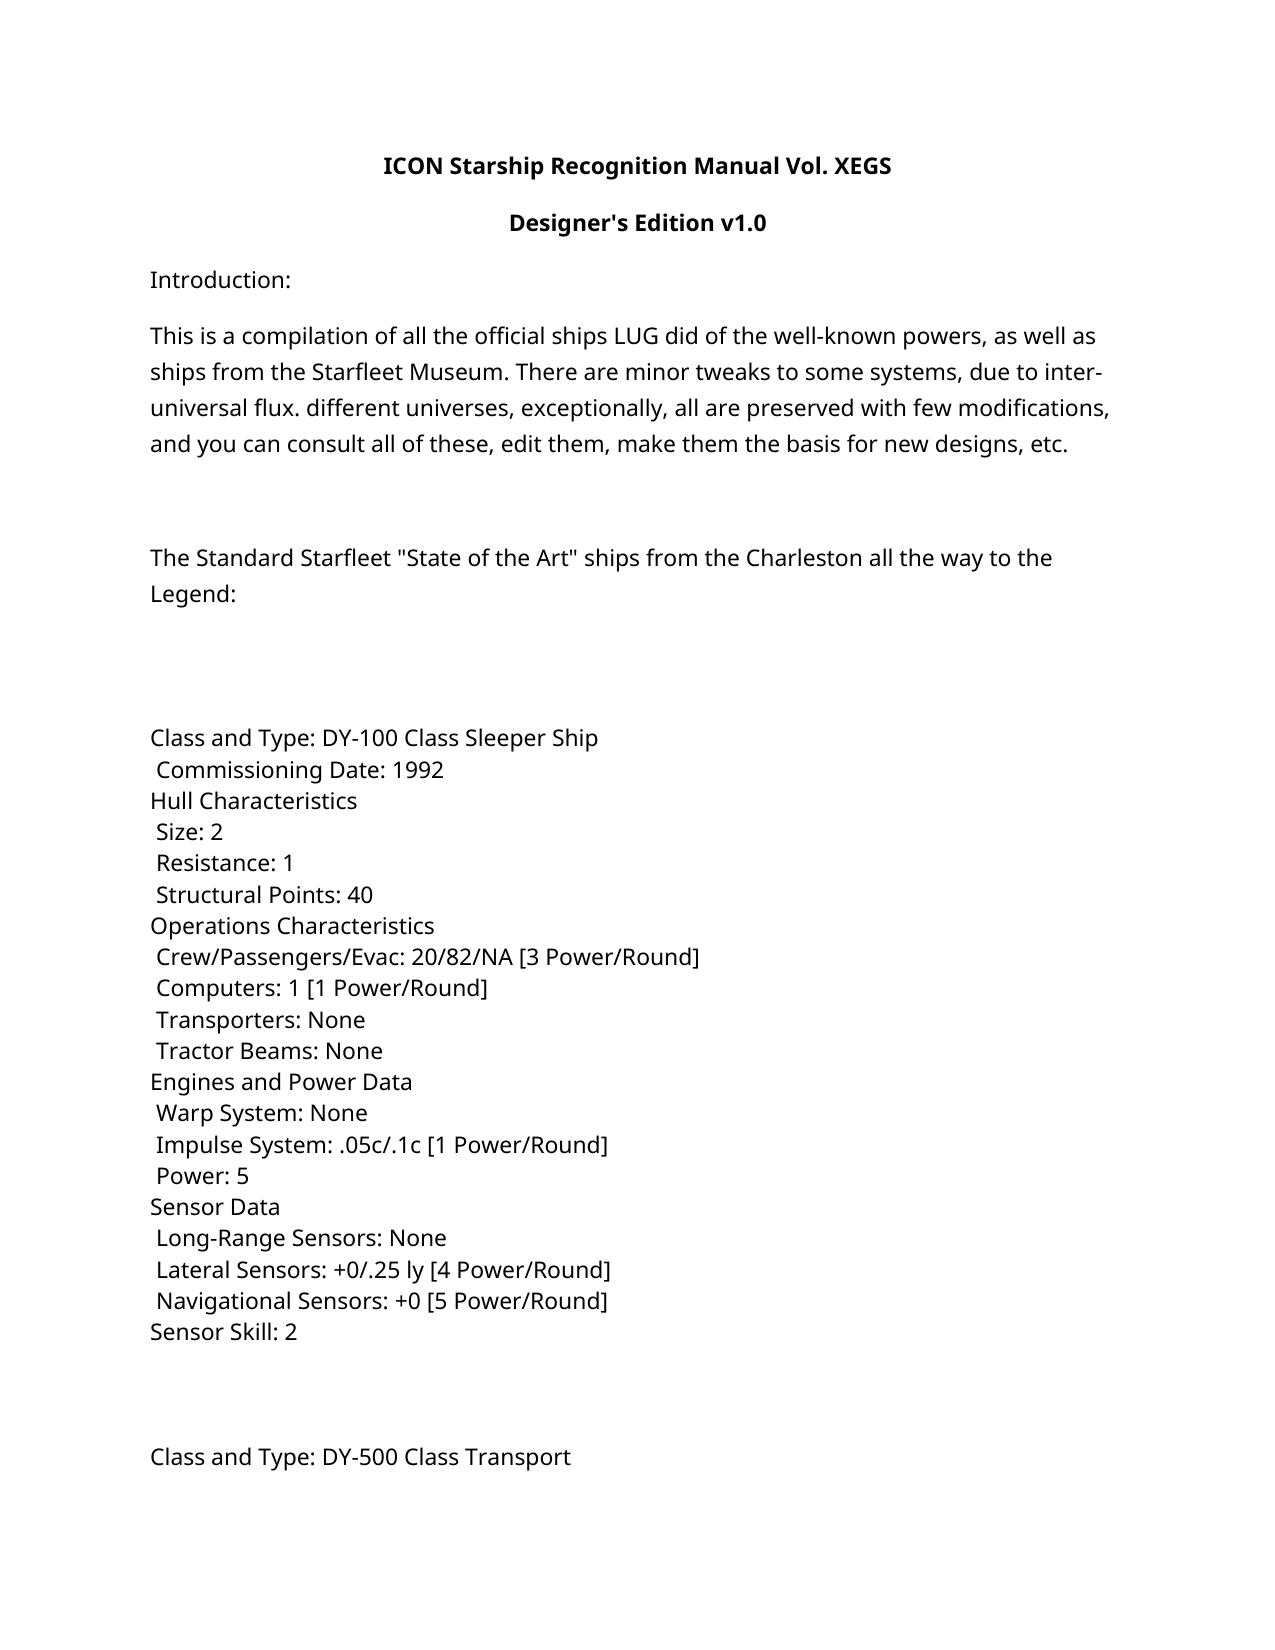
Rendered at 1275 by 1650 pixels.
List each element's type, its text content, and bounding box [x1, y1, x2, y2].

text Warp System: None [150, 1097, 1125, 1129]
text The Standard Starfleet "State of the Art" ships from the Charleston all the way to the Legend: [150, 542, 1125, 609]
text Navigational Sensors: +0 [5 Power/Round] [150, 1285, 1125, 1316]
text Impulse System: .05c/.1c [1 Power/Round] [150, 1129, 1125, 1160]
text Crew/Passengers/Evac: 20/82/NA [3 Power/Round] [150, 941, 1125, 972]
text Power: 5 [150, 1160, 1125, 1191]
text Transporters: None [150, 1004, 1125, 1035]
text Class and Type: DY-500 Class Transport [150, 1441, 1125, 1472]
text Engines and Power Data [150, 1066, 1125, 1097]
text This is a compilation of all the official ships LUG did of the well-known powers, as well as ships from the Starfleet Museum. There are minor tweaks to some systems, due to inter-universal flux. different universes, exceptionally, all are preserved with few modifications, and you can consult all of these, edit them, make them the basis for new designs, etc. [150, 320, 1125, 459]
text Designer's Edition v1.0 [150, 207, 1125, 238]
text Computers: 1 [1 Power/Round] [150, 972, 1125, 1004]
text Long-Range Sensors: None [150, 1222, 1125, 1254]
text Class and Type: DY-100 Class Sleeper Ship [150, 722, 1125, 754]
text Introduction: [150, 263, 1125, 295]
text Sensor Skill: 2 [150, 1316, 1125, 1347]
text Commissioning Date: 1992 [150, 754, 1125, 785]
text Size: 2 [150, 816, 1125, 847]
text Lateral Sensors: +0/.25 ly [4 Power/Round] [150, 1254, 1125, 1285]
text Structural Points: 40 [150, 879, 1125, 910]
text Tractor Beams: None [150, 1035, 1125, 1066]
text ICON Starship Recognition Manual Vol. XEGS [150, 150, 1125, 181]
text Sensor Data [150, 1191, 1125, 1222]
text Resistance: 1 [150, 847, 1125, 879]
text Operations Characteristics [150, 910, 1125, 941]
text Hull Characteristics [150, 785, 1125, 816]
